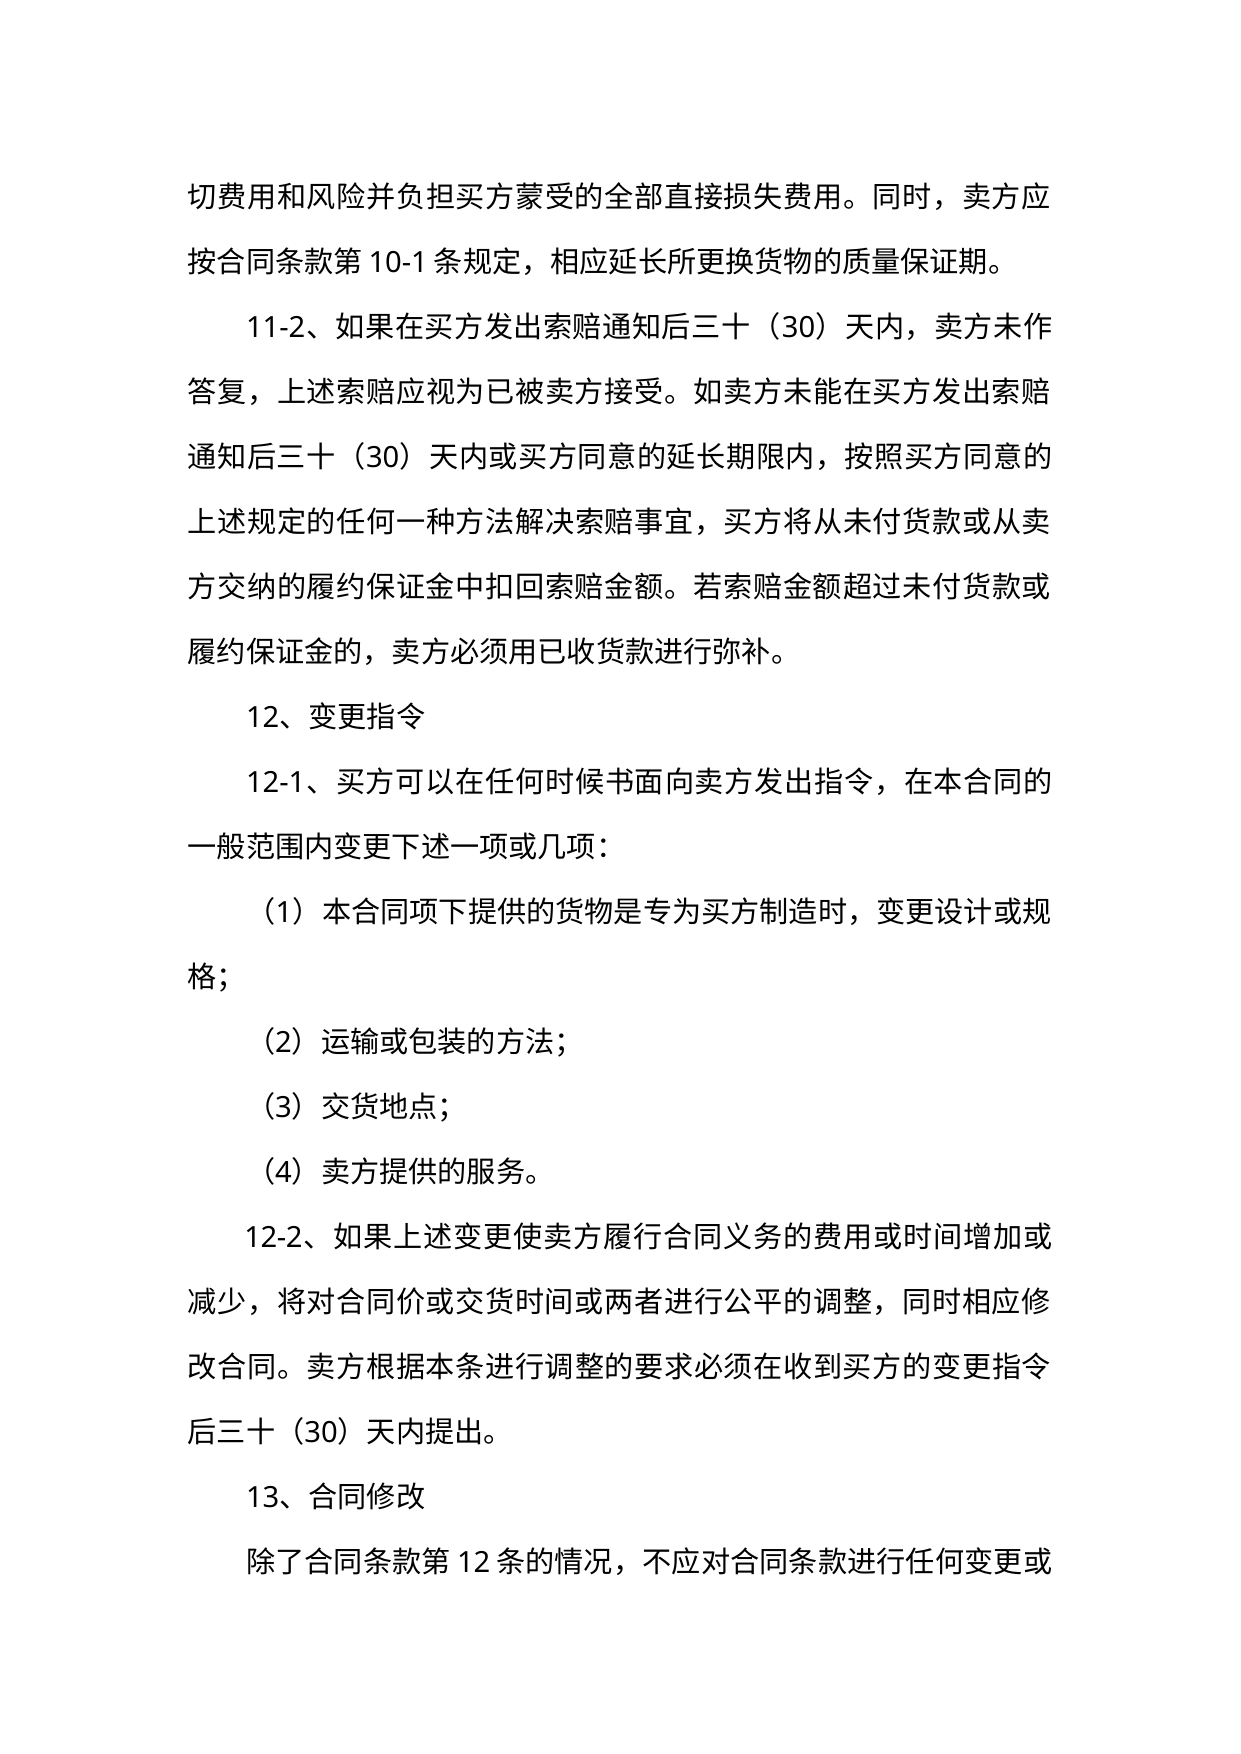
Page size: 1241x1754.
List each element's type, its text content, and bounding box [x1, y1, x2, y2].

text （4）卖方提供的服务。 [187, 1137, 1053, 1202]
text 12、变更指令 [187, 682, 1053, 747]
text （1）本合同项下提供的货物是专为买方制造时，变更设计或规格； [187, 877, 1053, 1007]
text 12-2、如果上述变更使卖方履行合同义务的费用或时间增加或减少，将对合同价或交货时间或两者进行公平的调整，同时相应修改合同。卖方根据本条进行调整的要求必须在收到买方的变更指令后三十（30）天内提出。 [187, 1202, 1053, 1462]
text 13、合同修改 [187, 1462, 1053, 1527]
text 11-2、如果在买方发出索赔通知后三十（30）天内，卖方未作答复，上述索赔应视为已被卖方接受。如卖方未能在买方发出索赔通知后三十（30）天内或买方同意的延长期限内，按照买方同意的上述规定的任何一种方法解决索赔事宜，买方将从未付货款或从卖方交纳的履约保证金中扣回索赔金额。若索赔金额超过未付货款或履约保证金的，卖方必须用已收货款进行弥补。 [187, 292, 1053, 682]
text （2）运输或包装的方法； [187, 1007, 1053, 1072]
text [187, 1527, 1053, 1592]
text （3）交货地点； [187, 1072, 1053, 1137]
text 12-1、买方可以在任何时候书面向卖方发出指令，在本合同的一般范围内变更下述一项或几项： [187, 747, 1053, 877]
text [187, 162, 1053, 292]
